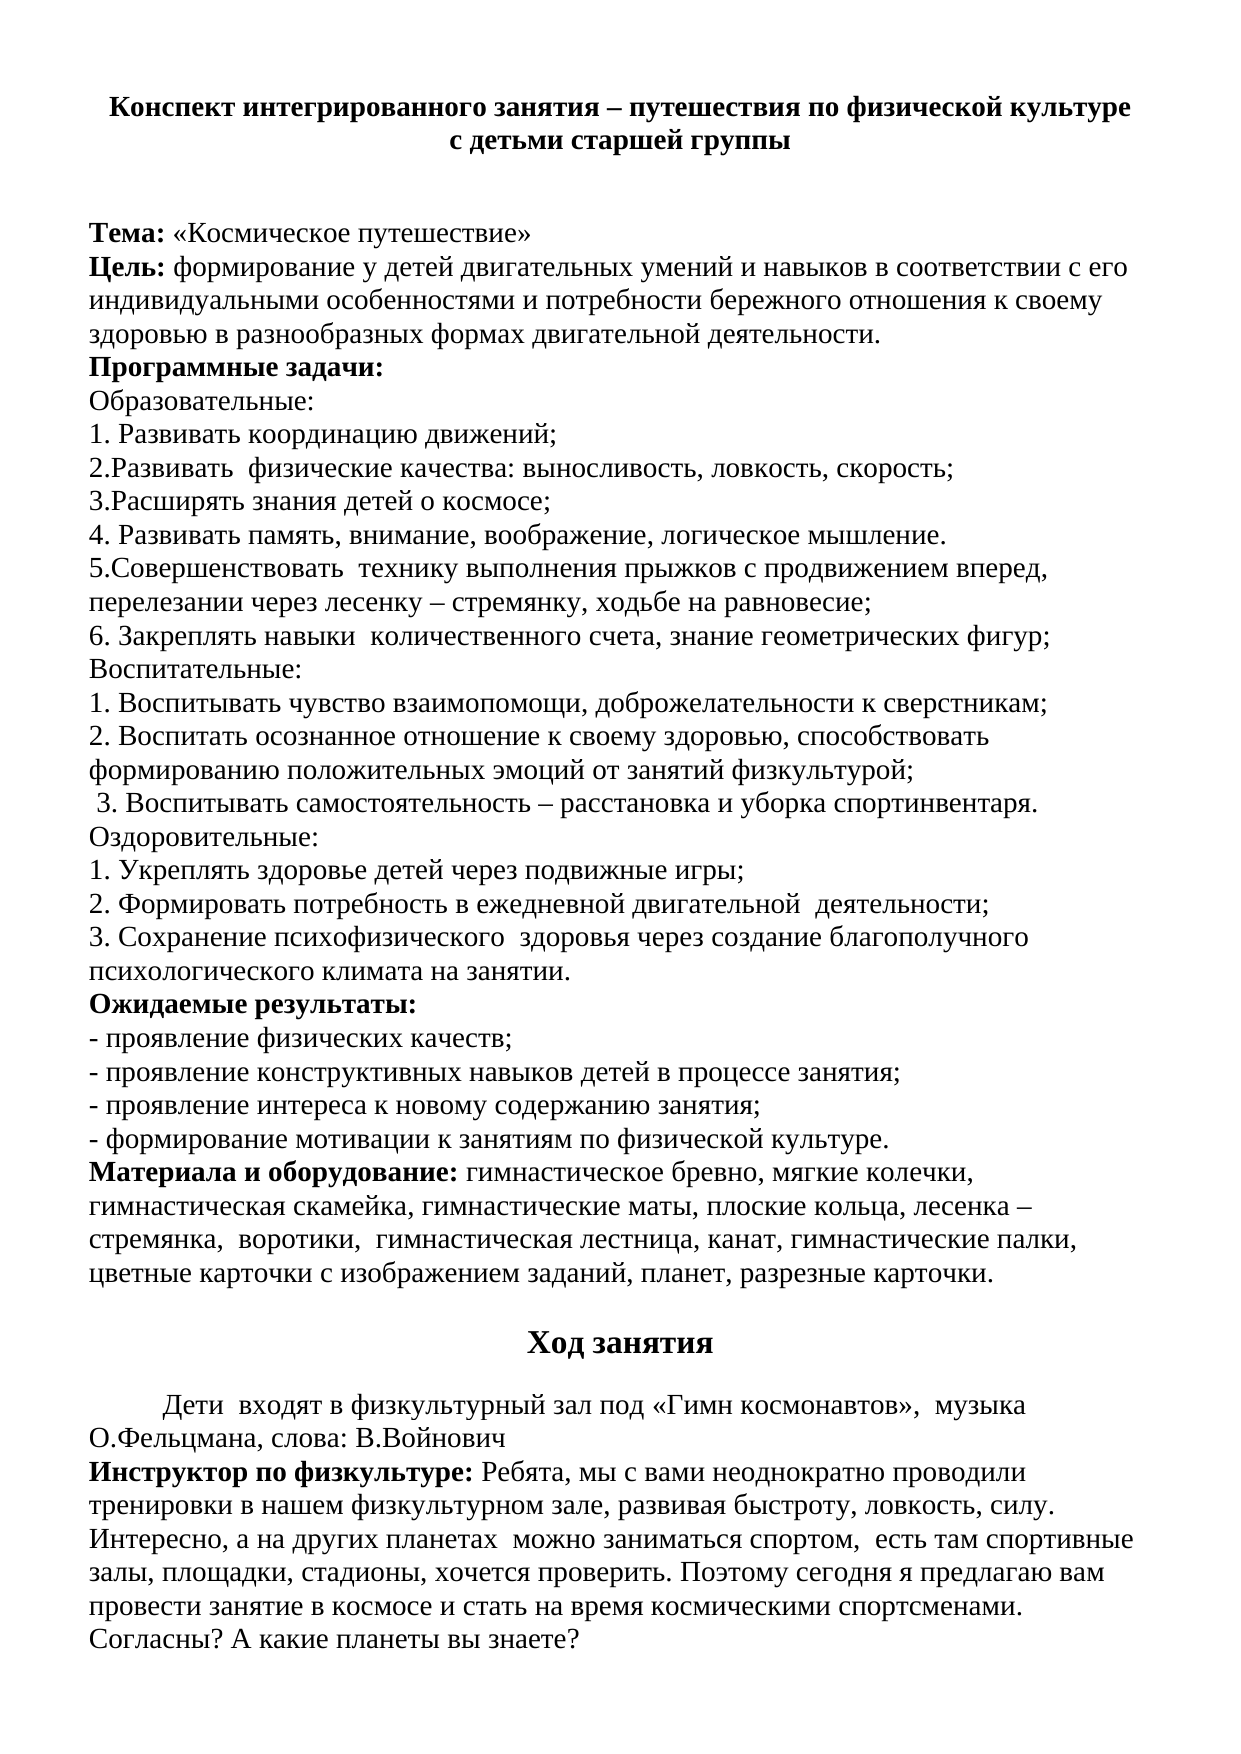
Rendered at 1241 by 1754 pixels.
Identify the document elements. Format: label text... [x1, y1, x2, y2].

text Дети входят в физкультурный зал под «Гимн космонавтов», музыка О.Фельцмана, слова: В.Войнович [506, 1387, 1152, 1454]
text 2. Формировать потребность в ежедневной двигательной деятельности; [89, 886, 1152, 919]
text Образовательные: [89, 383, 1152, 416]
text Материала и оборудование: гимнастическое бревно, мягкие колечки, гимнастическая скамейка, гимнастические маты, плоские кольца, лесенка – стремянка, воротики, гимнастическая лестница, канат, гимнастические палки, цветные карточки с изображением заданий, планет, разрезные карточки. [89, 1154, 1152, 1288]
text - проявление физических качеств; [89, 1020, 1152, 1054]
text 3. Воспитывать самостоятельность – расстановка и уборка спортинвентаря. [89, 785, 1152, 819]
text 1. Развивать координацию движений; [89, 416, 1152, 450]
text 4. Развивать память, внимание, воображение, логическое мышление. [89, 517, 1152, 551]
text Ход занятия [89, 1322, 1152, 1360]
text 1. Укреплять здоровье детей через подвижные игры; [89, 852, 1152, 886]
text Инструктор по физкультуре: Ребята, мы с вами неоднократно проводили тренировки в нашем физкультурном зале, развивая быстроту, ловкость, силу. Интересно, а на других планетах можно заниматься спортом, есть там спортивные залы, площадки, стадионы, хочется проверить. Поэтому сегодня я предлагаю вам провести занятие в космосе и стать на время космическими спортсменами. Согласны? А какие планеты вы знаете? [89, 1454, 1152, 1655]
text Ожидаемые результаты: [89, 987, 1152, 1020]
text - проявление конструктивных навыков детей в процессе занятия; [89, 1054, 1152, 1087]
text - формирование мотивации к занятиям по физической культуре. [89, 1121, 1152, 1154]
text 3.Расширять знания детей о космосе; [89, 483, 1152, 517]
text - проявление интереса к новому содержанию занятия; [89, 1087, 1152, 1121]
text Цель: формирование у детей двигательных умений и навыков в соответствии с его индивидуальными особенностями и потребности бережного отношения к своему здоровью в разнообразных формах двигательной деятельности. [89, 249, 1152, 349]
text 5.Совершенствовать технику выполнения прыжков с продвижением вперед, перелезании через лесенку – стремянку, ходьбе на равновесие; [89, 551, 1152, 618]
text Тема: «Космическое путешествие» [89, 215, 1152, 249]
text с детьми старшей группы [89, 122, 1152, 156]
text 2.Развивать физические качества: выносливость, ловкость, скорость; [89, 450, 1152, 483]
text 1. Воспитывать чувство взаимопомощи, доброжелательности к сверстникам; [89, 685, 1152, 718]
text Воспитательные: [89, 651, 1152, 685]
text 6. Закреплять навыки количественного счета, знание геометрических фигур; [89, 618, 1152, 651]
text Конспект интегрированного занятия – путешествия по физической культуре [89, 89, 1152, 122]
text Оздоровительные: [89, 819, 1152, 852]
text Программные задачи: [89, 349, 1152, 383]
text 3. Сохранение психофизического здоровья через создание благополучного психологического климата на занятии. [89, 919, 1152, 987]
text 2. Воспитать осознанное отношение к своему здоровью, способствовать формированию положительных эмоций от занятий физкультурой; [89, 718, 1152, 785]
